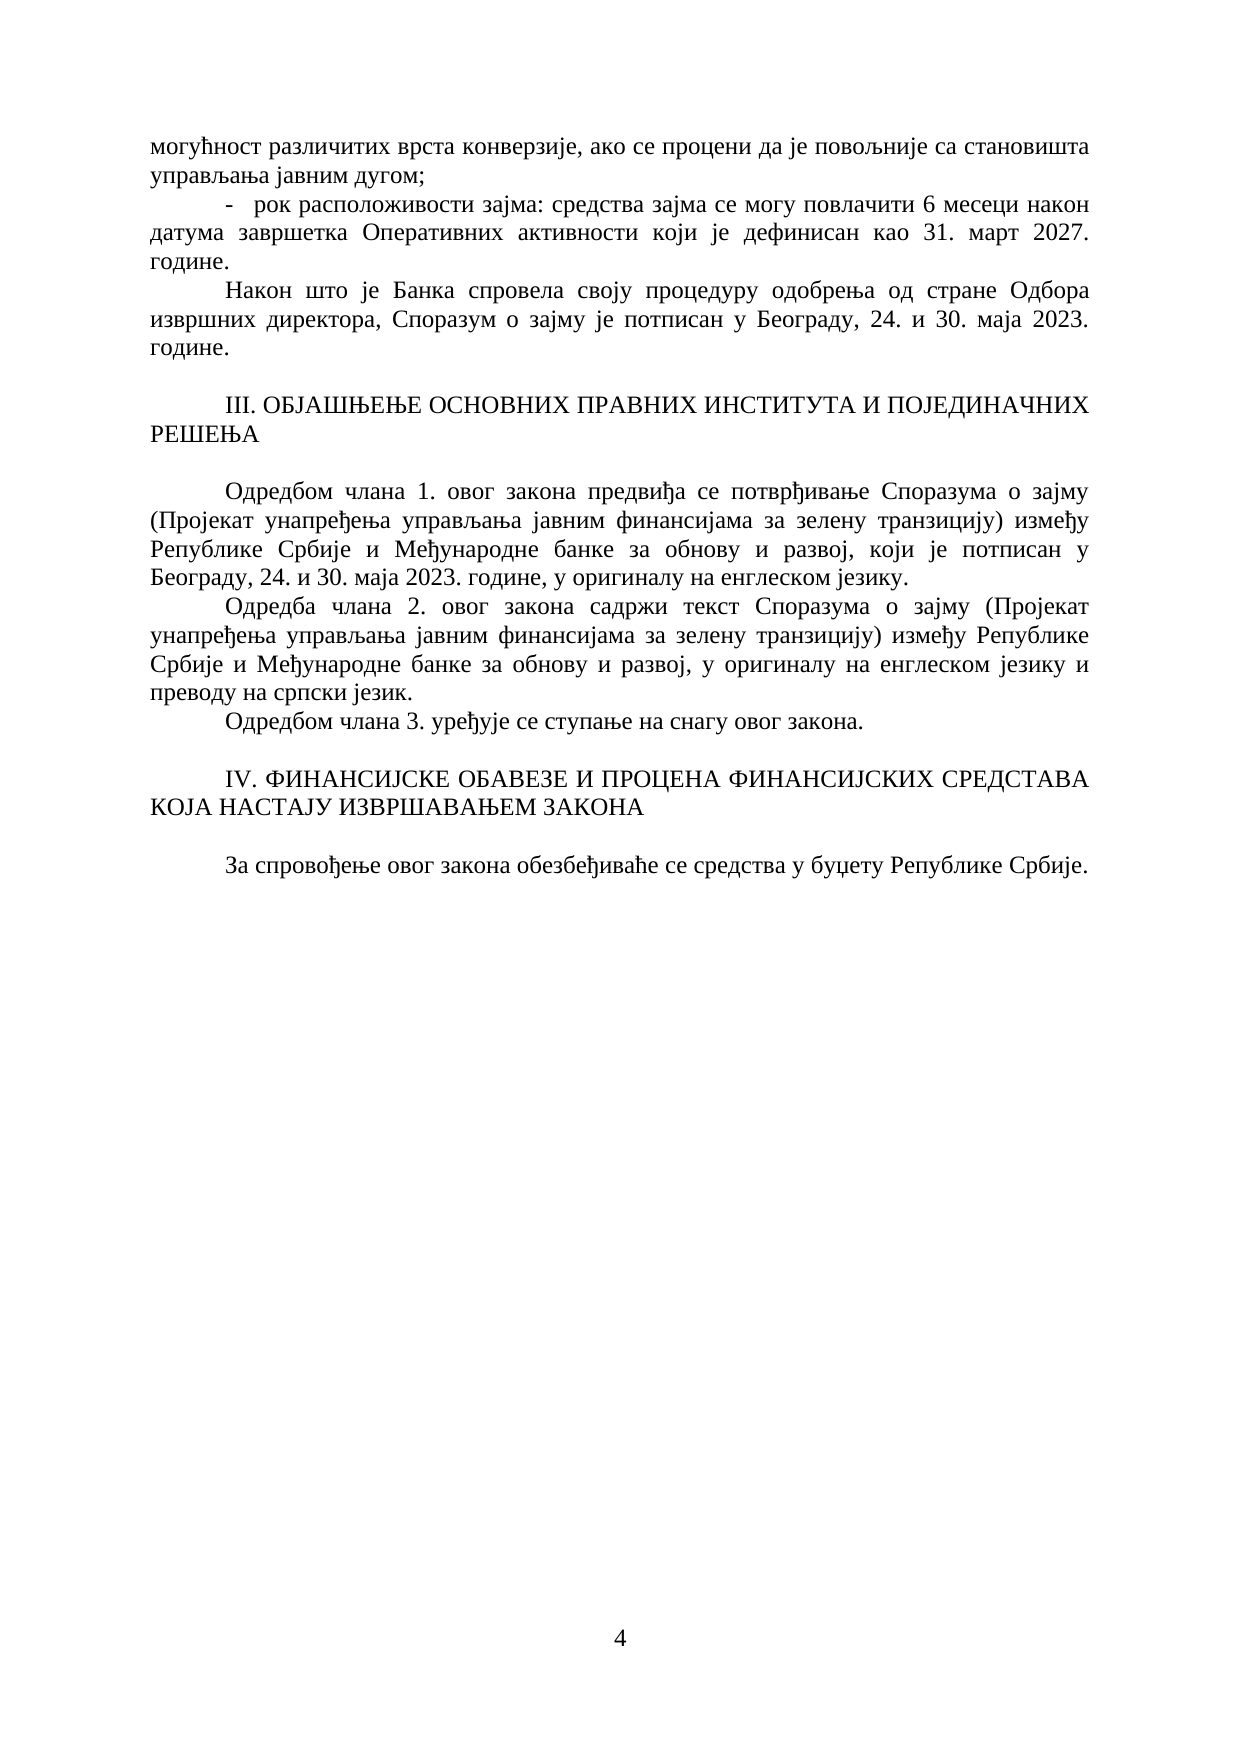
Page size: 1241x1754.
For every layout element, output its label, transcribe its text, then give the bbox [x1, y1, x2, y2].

text Одредба члана 2. овог закона садржи текст Споразума о зајму (Пројекат унапређења управљања јавним финансијама за зелену транзицију) између Републике Србије и Међународне банке за обнову и развој, у оригиналу на енглеском језику и преводу на српски језик. [150, 591, 1090, 706]
text Одредбом члана 3. уређује се ступање на снагу овог закона. [150, 706, 1090, 735]
list рок расположивости зајма: средства зајма се могу повлачити 6 месеци након датума завршетка Оперативних активности који је дефинисан као 31. март 2027. године. [150, 189, 1090, 275]
text Након што је Банка спровела своју процедуру одобрења од стране Одбора извршних директора, Споразум о зајму је потписан у Београду, 24. и 30. маја 2023. године. [150, 275, 1090, 361]
text Одредбом члана 1. овог закона предвиђа се потврђивање Споразума о зајму (Пројекат унапређења управљања јавним финансијама за зелену транзицију) између Републике Србије и Међународне банке за обнову и развој, који је потписан у Београду, 24. и 30. маја 2023. године, у оригиналу на енглеском језику. [150, 476, 1090, 591]
text IV. ФИНАНСИЈСКЕ ОБАВЕЗЕ И ПРОЦЕНА ФИНАНСИЈСКИХ СРЕДСТАВА КОЈА НАСТАЈУ ИЗВРШАВАЊЕМ ЗАКОНА [150, 764, 1090, 821]
text За спровођење овог закона обезбеђиваће се средства у буџету Републике Србије. [150, 850, 1090, 879]
text III. ОБЈАШЊЕЊЕ ОСНОВНИХ ПРАВНИХ ИНСТИТУТА И ПОЈЕДИНАЧНИХ РЕШЕЊА [150, 390, 1090, 447]
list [150, 131, 1090, 189]
